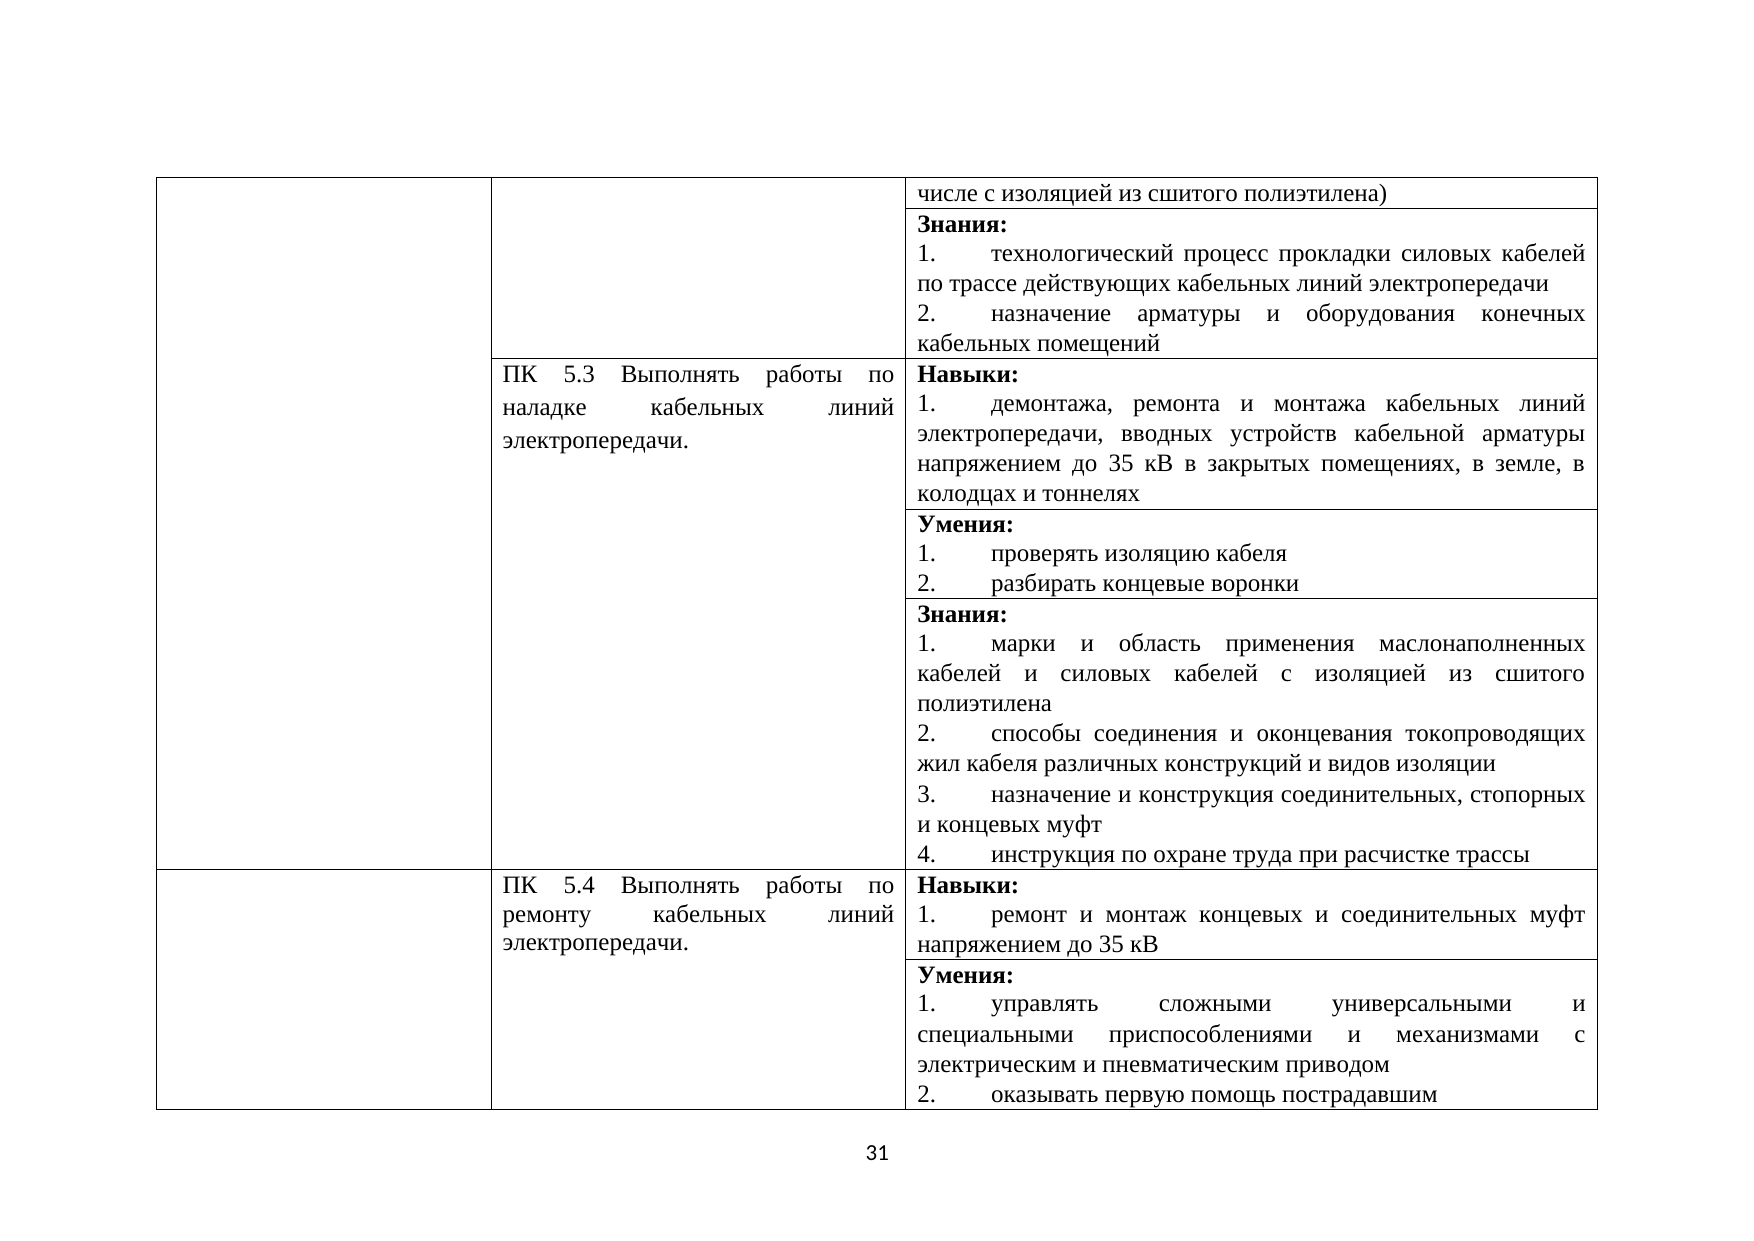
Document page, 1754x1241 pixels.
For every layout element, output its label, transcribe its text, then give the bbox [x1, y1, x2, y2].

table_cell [906, 178, 1597, 208]
table_cell Навыки: демонтажа, ремонта и монтажа кабельных линий электропередачи, вводных устройств кабельной арматуры напряжением до 35 кВ в закрытых помещениях, в земле, в колодцах и тоннелях [906, 359, 1597, 508]
table_cell Знания: марки и область применения маслонаполненных кабелей и силовых кабелей с изоляцией из сшитого полиэтилена способы соединения и оконцевания токопроводящих жил кабеля различных конструкций и видов изоляции назначение и конструкция соединительных, стопорных и концевых муфт инструкция по охране труда при расчистке трассы [906, 599, 1597, 869]
table_cell Навыки: ремонт и монтаж концевых и соединительных муфт напряжением до 35 кВ [906, 870, 1597, 959]
table_cell [157, 870, 491, 1109]
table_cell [906, 960, 1597, 1109]
table_cell ПК 5.4 Выполнять работы по ремонту кабельных линий электропередачи. [492, 870, 905, 1109]
table_cell ПК 5.3 Выполнять работы по наладке кабельных линий электропередачи. [492, 359, 905, 869]
table_cell Умения: проверять изоляцию кабеля разбирать концевые воронки [906, 510, 1597, 598]
table_cell Знания: технологический процесс прокладки силовых кабелей по трассе действующих кабельных линий электропередачи назначение арматуры и оборудования конечных кабельных помещений [906, 209, 1597, 358]
